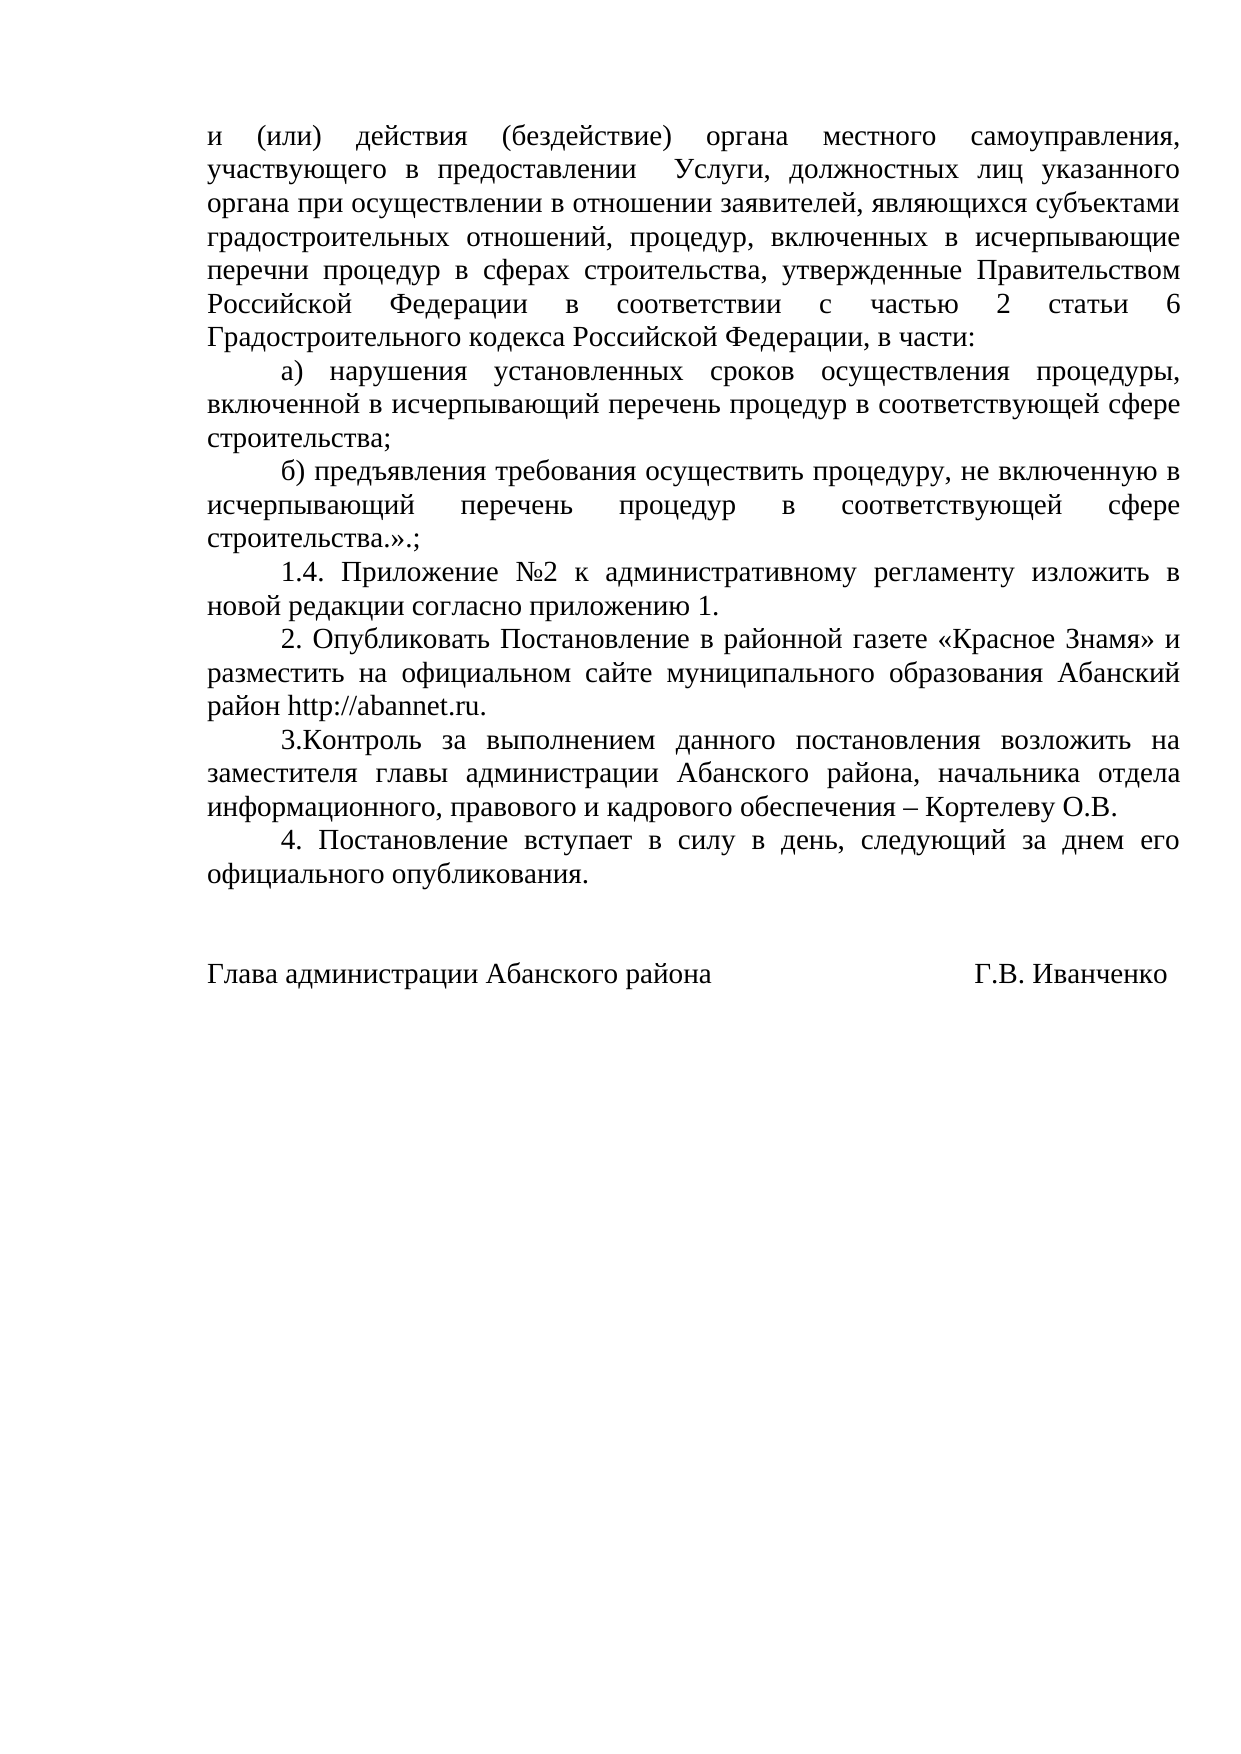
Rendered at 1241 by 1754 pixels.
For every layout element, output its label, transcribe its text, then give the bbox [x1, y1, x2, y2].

text 2. Опубликовать Постановление в районной газете «Красное Знамя» и разместить на официальном сайте муниципального образования Абанский район http://abannet.ru. [207, 621, 1181, 722]
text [207, 118, 1181, 353]
text 1.4. Приложение №2 к административному регламенту изложить в новой редакции согласно приложению 1. [207, 554, 1181, 621]
text 4. Постановление вступает в силу в день, следующий за днем его официального опубликования. [207, 822, 1181, 889]
text 3.Контроль за выполнением данного постановления возложить на заместителя главы администрации Абанского района, начальника отдела информационного, правового и кадрового обеспечения – Кортелеву О.В. [207, 722, 1181, 822]
text б) предъявления требования осуществить процедуру, не включенную в исчерпывающий перечень процедур в соответствующей сфере строительства.».; [207, 453, 1181, 554]
text Глава администрации Абанского района Г.В. Иванченко [207, 957, 1181, 990]
text а) нарушения установленных сроков осуществления процедуры, включенной в исчерпывающий перечень процедур в соответствующей сфере строительства; [207, 353, 1181, 453]
